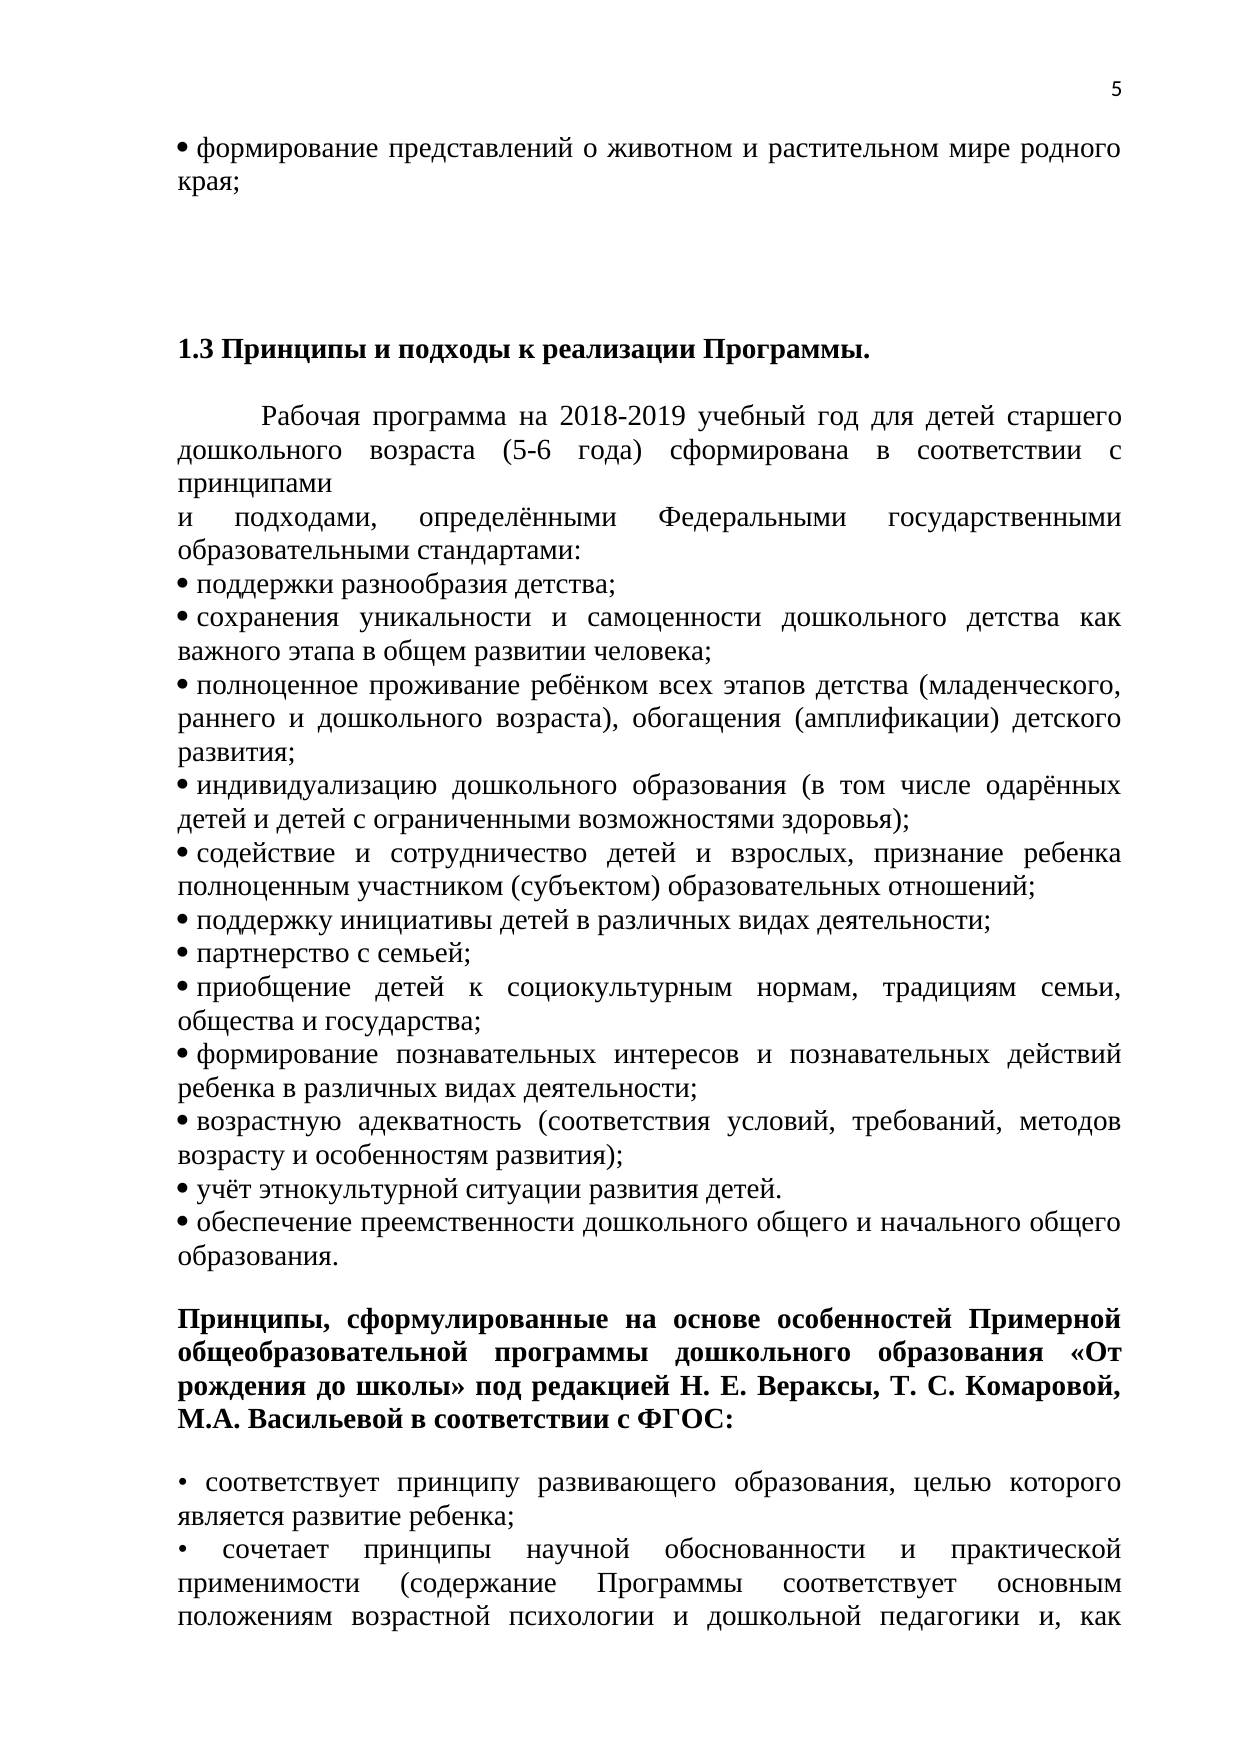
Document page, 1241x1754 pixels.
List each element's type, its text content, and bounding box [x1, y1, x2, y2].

text ​ формирование познавательных интересов и познавательных действий ребенка в различных видах деятельности; [177, 1036, 1122, 1103]
text ​ возрастную адекватность (соответствия условий, требований, методов возрасту и особенностям развития); [177, 1103, 1122, 1171]
text ​ содействие и сотрудничество детей и взрослых, признание ребенка полноценным участником (субъектом) образовательных отношений; [177, 835, 1122, 902]
text • соответствует принципу развивающего образования, целью которого является развитие ребенка; [177, 1464, 1122, 1531]
text ​ поддержки разнообразия детства; [177, 566, 1122, 599]
text ​ партнерство с семьей; [177, 936, 1122, 969]
text и подходами, определёнными Федеральными государственными образовательными стандартами: [177, 499, 1122, 566]
text ​ индивидуализацию дошкольного образования (в том числе одарённых детей и детей с ограниченными возможностями здоровья); [177, 767, 1122, 835]
text ​ поддержку инициативы детей в различных видах деятельности; [177, 902, 1122, 936]
text Рабочая программа на 2018-2019 учебный год для детей старшего дошкольного возраста (5-6 года) сформирована в соответствии с принципами [177, 398, 1122, 499]
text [177, 1531, 1122, 1632]
text Принципы, сформулированные на основе особенностей Примерной общеобразовательной программы дошкольного образования «От рождения до школы» под редакцией Н. Е. Вераксы, Т. С. Комаровой, М.А. Васильевой в соответствии с ФГОС: [177, 1301, 1122, 1435]
text ​ сохранения уникальности и самоценности дошкольного детства как важного этапа в общем развитии человека; [177, 599, 1122, 667]
text ​ приобщение детей к социокультурным нормам, традициям семьи, общества и государства; [177, 969, 1122, 1036]
text ​ полноценное проживание ребёнком всех этапов детства (младенческого, раннего и дошкольного возраста), обогащения (амплификации) детского развития; [177, 667, 1122, 767]
text 1.3 Принципы и подходы к реализации Программы. [177, 331, 1122, 365]
text ​ учёт этнокультурной ситуации развития детей. [177, 1171, 1122, 1204]
text ​ обеспечение преемственности дошкольного общего и начального общего образования. [177, 1204, 1122, 1272]
text ​ формирование представлений о животном и растительном мире родного края; [177, 130, 1122, 197]
